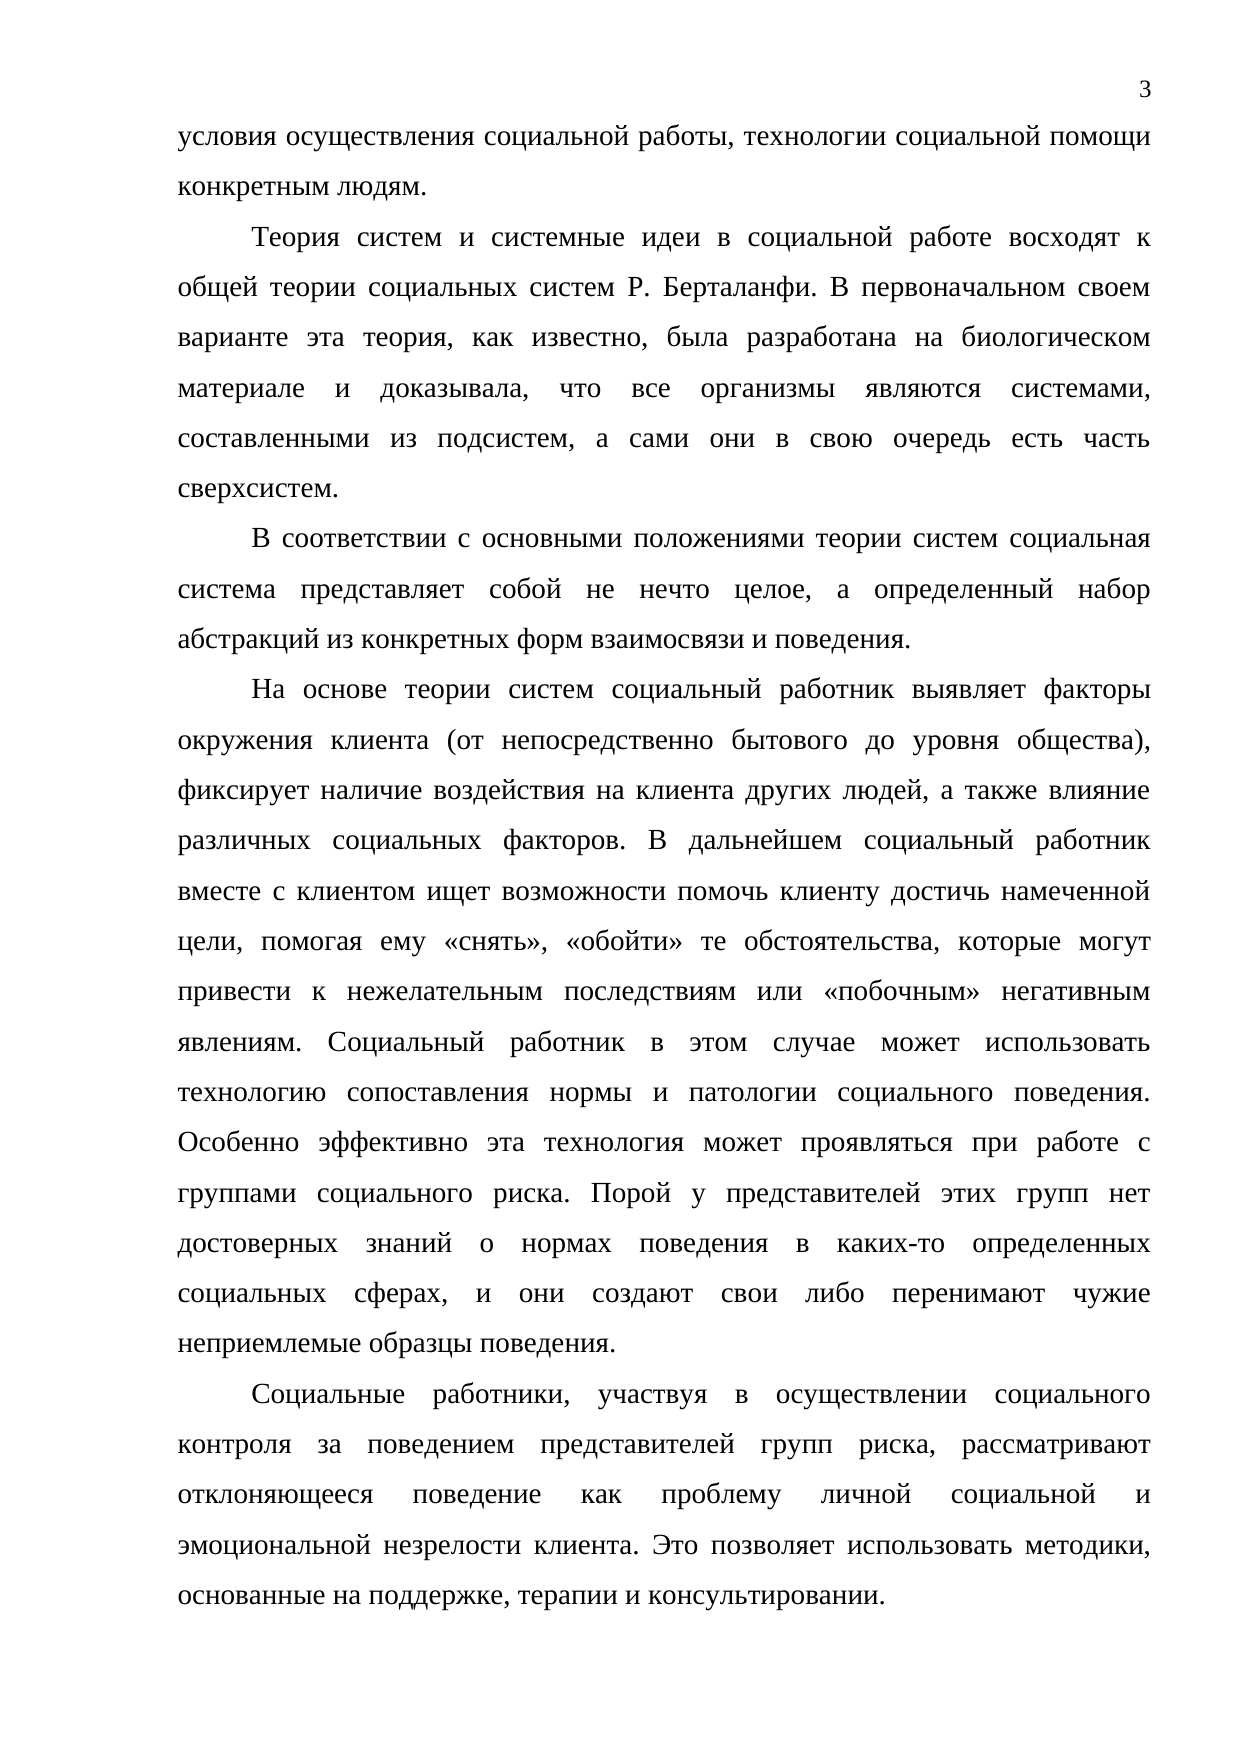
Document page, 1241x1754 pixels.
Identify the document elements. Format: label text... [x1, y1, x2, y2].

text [177, 118, 1152, 202]
text Социальные работники, участвуя в осуществлении социального контроля за поведением представителей групп риска, рассматривают отклоняющееся поведение как проблему личной социальной и эмоциональной незрелости клиента. Это позволяет использовать методики, основанные на поддержке, терапии и консультировании. [177, 1376, 1152, 1611]
text На основе теории систем социальный работник выявляет факторы окружения клиента (от непосредственно бытового до уровня общества), фиксирует наличие воздействия на клиента других людей, а также влияние различных социальных факторов. В дальнейшем социальный работник вместе с клиентом ищет возможности помочь клиенту достичь намеченной цели, помогая ему «снять», «обойти» те обстоятельства, которые могут привести к нежелательным последствиям или «побочным» негативным явлениям. Социальный работник в этом случае может использовать технологию сопоставления нормы и патологии социального поведения. Особенно эффективно эта технология может проявляться при работе с группами социального риска. Порой у представителей этих групп нет достоверных знаний о нормах поведения в каких-то определенных социальных сферах, и они создают свои либо перенимают чужие неприемлемые образцы поведения. [177, 672, 1152, 1359]
text В соответствии с основными положениями теории систем социальная система представляет собой не нечто целое, а определенный набор абстракций из конкретных форм взаимосвязи и поведения. [177, 521, 1152, 655]
text Теория систем и системные идеи в социальной работе восходят к общей теории социальных систем Р. Берталанфи. В первоначальном своем варианте эта теория, как известно, была разработана на биологическом материале и доказывала, что все организмы являются системами, составленными из подсистем, а сами они в свою очередь есть часть сверхсистем. [177, 219, 1152, 504]
